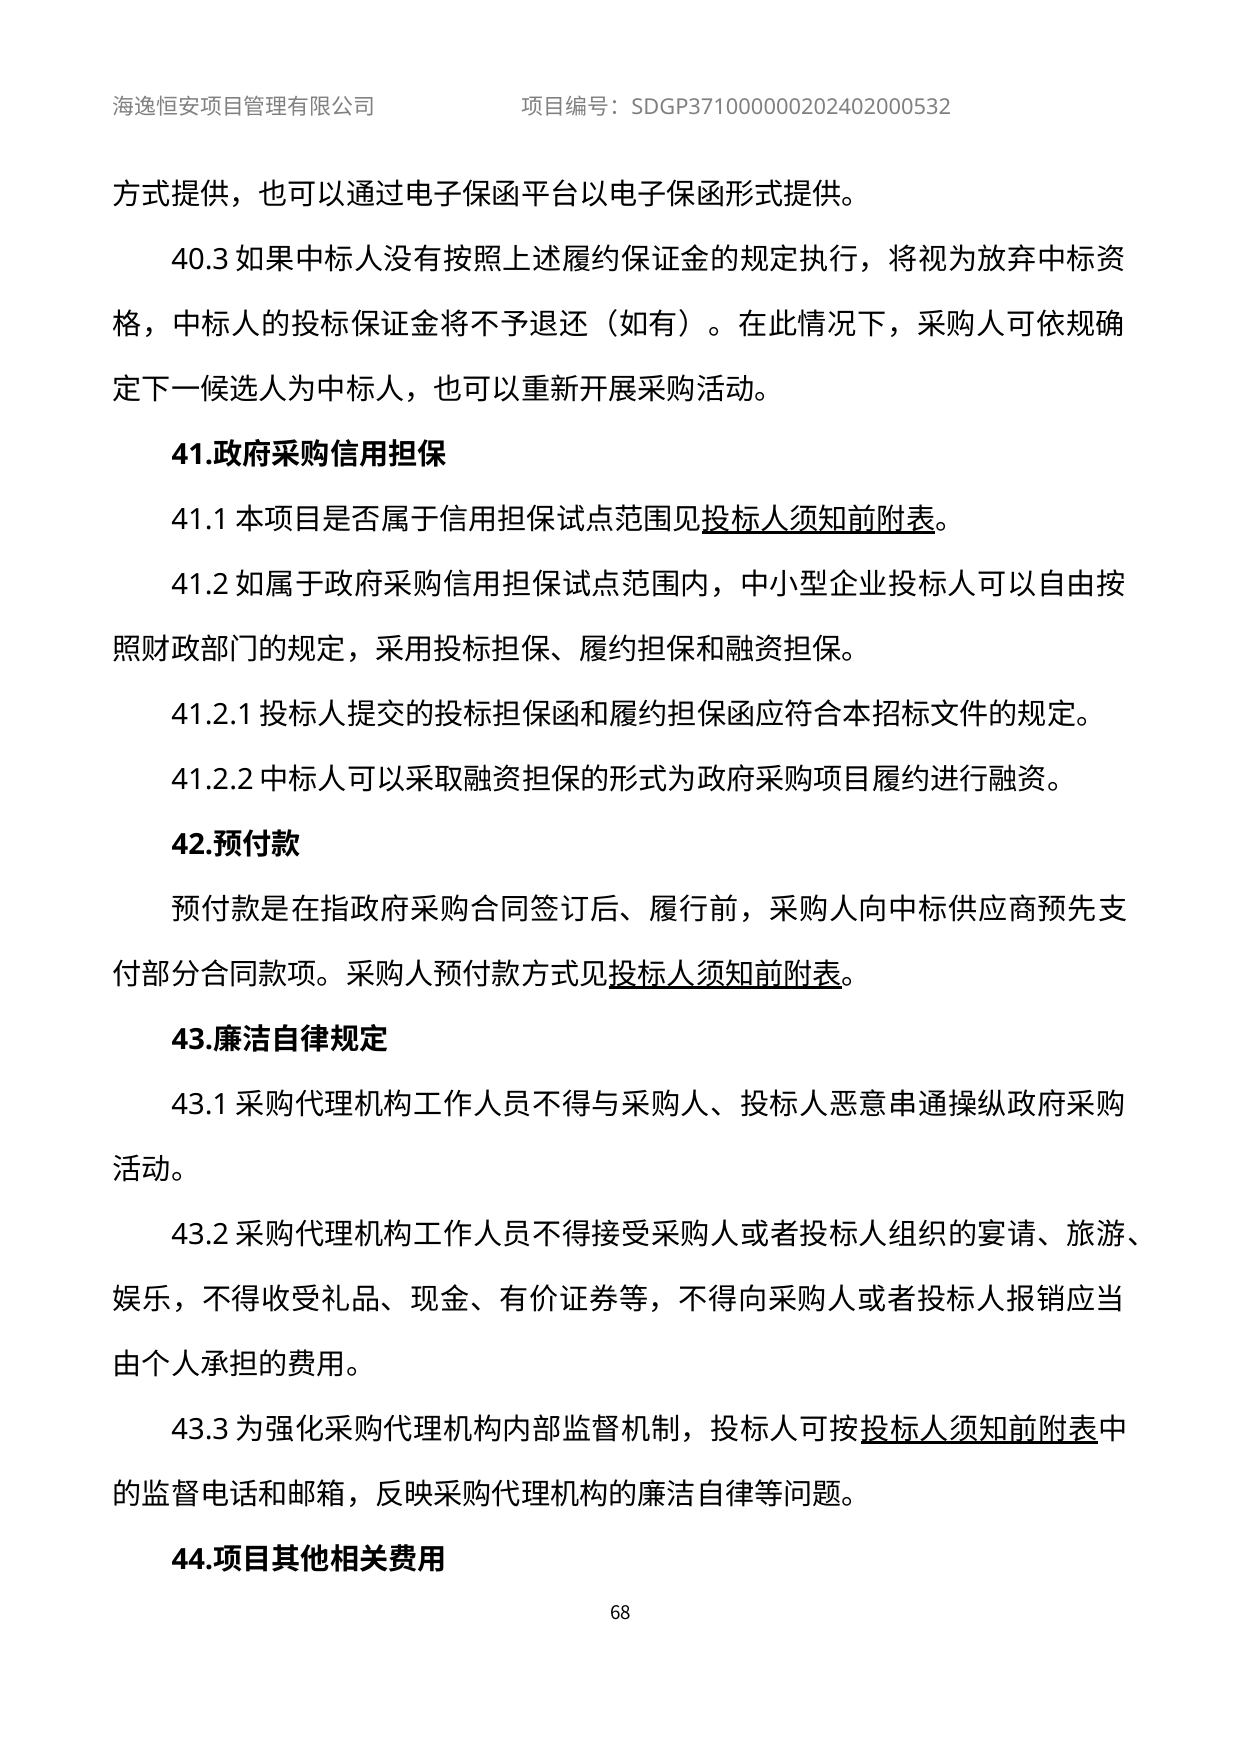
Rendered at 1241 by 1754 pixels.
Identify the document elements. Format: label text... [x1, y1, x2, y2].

text 42.预付款 [112, 809, 1128, 874]
text 41.2.2中标人可以采取融资担保的形式为政府采购项目履约进行融资。 [112, 744, 1128, 809]
text 43.2采购代理机构工作人员不得接受采购人或者投标人组织的宴请、旅游、娱乐，不得收受礼品、现金、有价证券等，不得向采购人或者投标人报销应当由个人承担的费用。 [112, 1199, 1128, 1394]
text 预付款是在指政府采购合同签订后、履行前，采购人向中标供应商预先支付部分合同款项。采购人预付款方式见投标人须知前附表。 [112, 874, 1128, 1004]
text 43.3为强化采购代理机构内部监督机制，投标人可按投标人须知前附表中的监督电话和邮箱，反映采购代理机构的廉洁自律等问题。 [112, 1394, 1128, 1524]
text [112, 159, 1128, 224]
text 41.1本项目是否属于信用担保试点范围见投标人须知前附表。 [112, 484, 1128, 549]
text 44.项目其他相关费用 [112, 1524, 1128, 1589]
text 41.2如属于政府采购信用担保试点范围内，中小型企业投标人可以自由按照财政部门的规定，采用投标担保、履约担保和融资担保。 [112, 549, 1128, 679]
text 41.2.1投标人提交的投标担保函和履约担保函应符合本招标文件的规定。 [112, 679, 1128, 744]
text 40.3如果中标人没有按照上述履约保证金的规定执行，将视为放弃中标资格，中标人的投标保证金将不予退还（如有）。在此情况下，采购人可依规确定下一候选人为中标人，也可以重新开展采购活动。 [112, 224, 1128, 419]
text 43.1采购代理机构工作人员不得与采购人、投标人恶意串通操纵政府采购活动。 [112, 1069, 1128, 1199]
text 43.廉洁自律规定 [112, 1004, 1128, 1069]
text 41.政府采购信用担保 [112, 419, 1128, 484]
